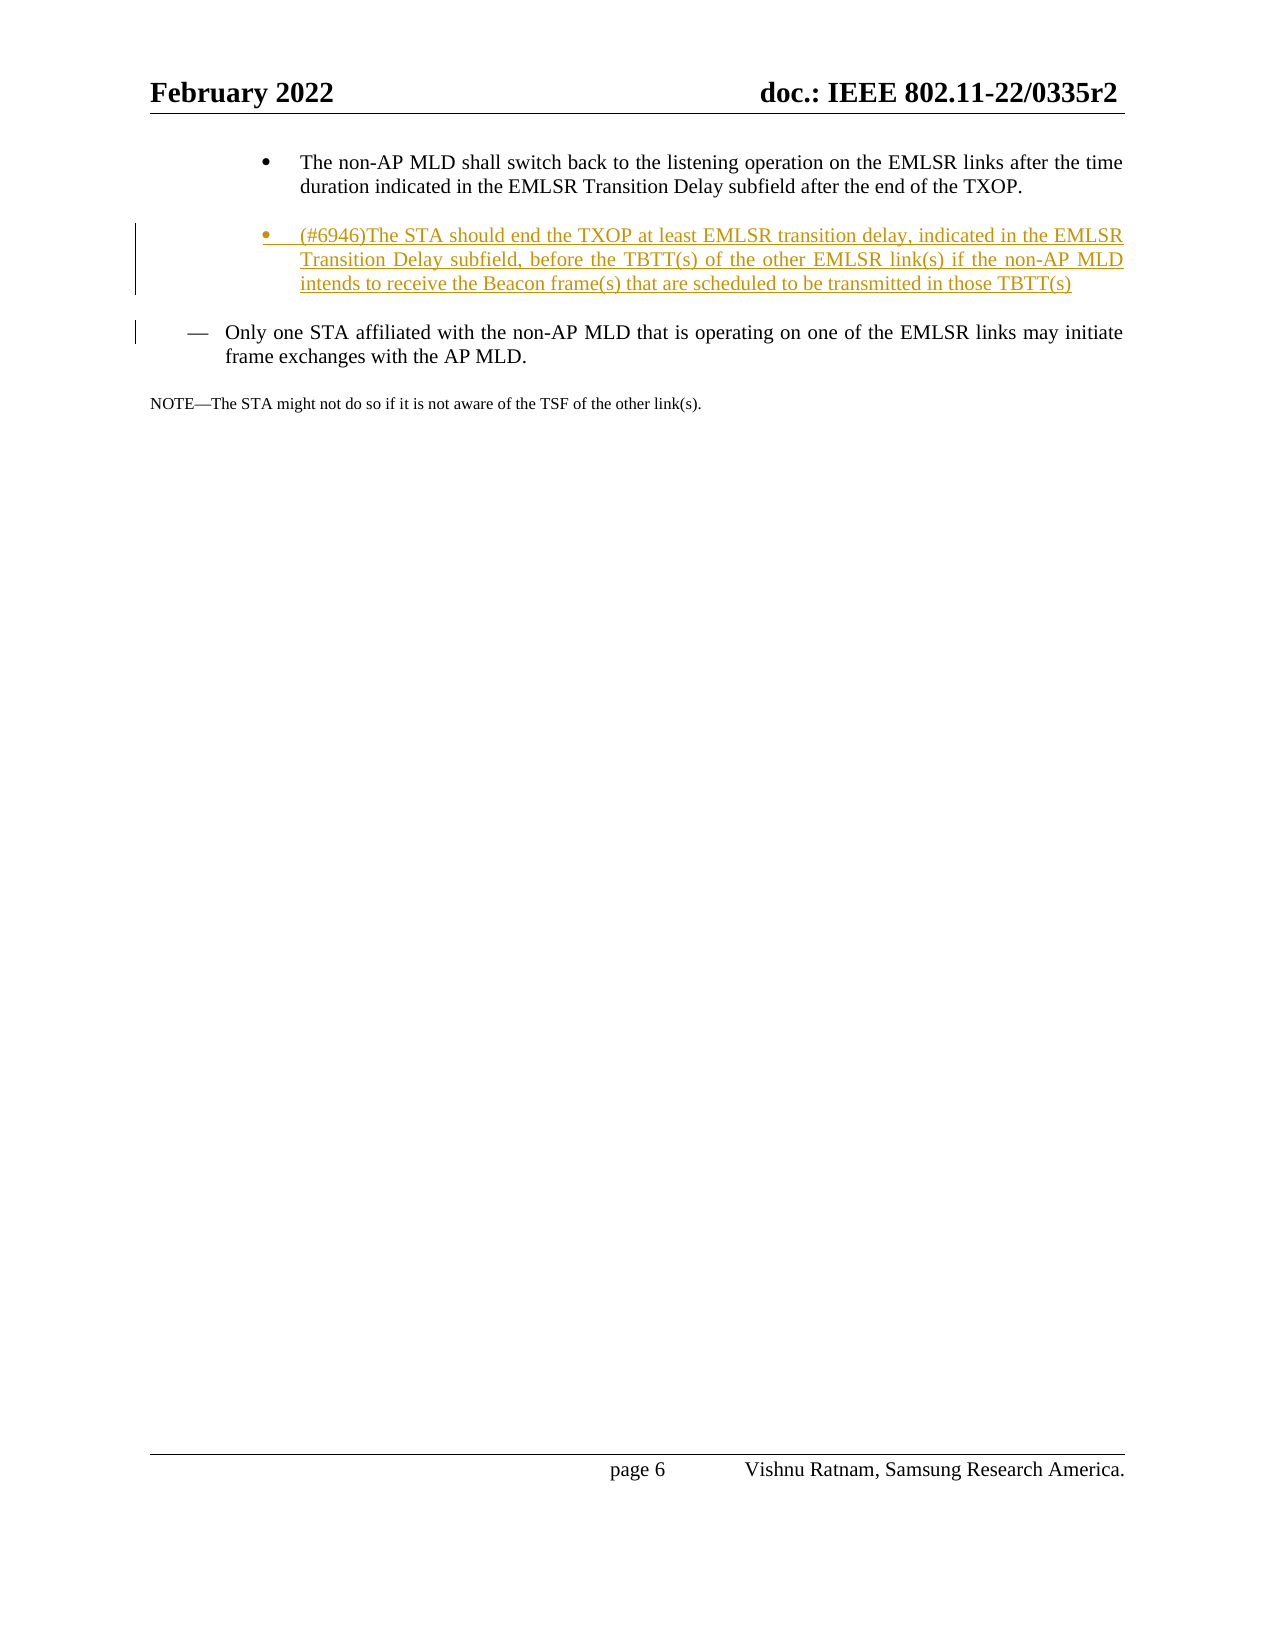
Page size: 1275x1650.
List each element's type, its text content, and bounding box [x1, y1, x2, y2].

text NOTE—The STA might not do so if it is not aware of the TSF of the other link(s). [150, 393, 1125, 413]
list Only one STA affiliated with the non-AP MLD that is operating on one of the EMLSR links may initiate frame exchanges with the AP MLD. [187, 320, 1125, 368]
list The non-AP MLD shall switch back to the listening operation on the EMLSR links after the time duration indicated in the EMLSR Transition Delay subfield after the end of the TXOP. [262, 150, 1125, 198]
